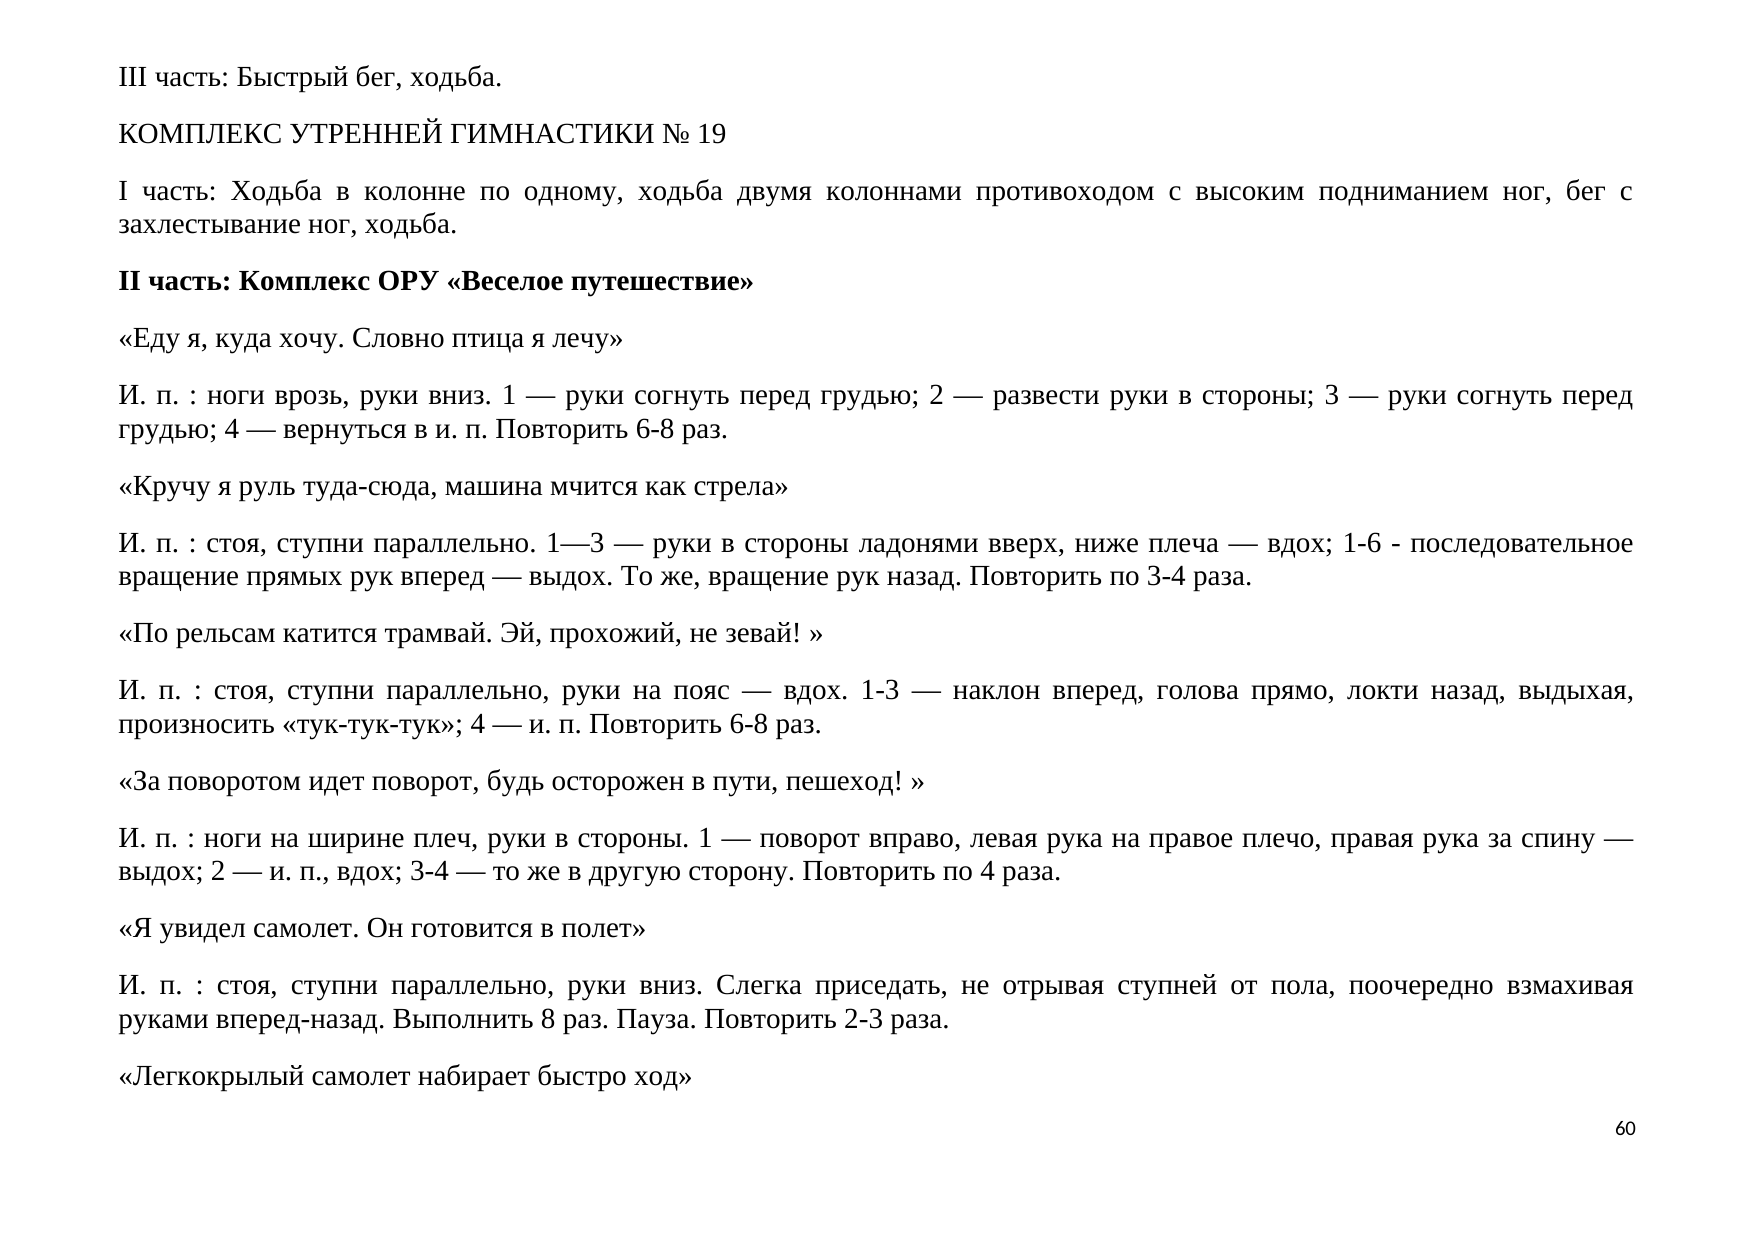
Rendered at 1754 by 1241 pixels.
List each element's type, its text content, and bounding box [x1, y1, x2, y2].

text И. п. : стоя, ступни параллельно, руки на пояс — вдох. 1-3 — наклон вперед, голова прямо, локти назад, выдыхая, произносить «тук-тук-тук»; 4 — и. п. Повторить 6-8 раз. [118, 672, 1636, 739]
text «По рельсам катится трамвай. Эй, прохожий, не зевай! » [118, 616, 1636, 649]
text И. п. : ноги на ширине плеч, руки в стороны. 1 — поворот вправо, левая рука на правое плечо, правая рука за спину — выдох; 2 — и. п., вдох; 3-4 — то же в другую сторону. Повторить по 4 раза. [118, 820, 1636, 887]
text «Еду я, куда хочу. Словно птица я лечу» [118, 321, 1636, 354]
text «За поворотом идет поворот, будь осторожен в пути, пешеход! » [118, 763, 1636, 797]
text КОМПЛЕКС УТРЕННЕЙ ГИМНАСТИКИ № 19 [118, 116, 1636, 149]
text И. п. : стоя, ступни параллельно. 1—3 — руки в стороны ладонями вверх, ниже плеча — вдох; 1-6 - последовательное вращение прямых рук вперед — выдох. То же, вращение рук назад. Повторить по 3-4 раза. [118, 525, 1636, 592]
text И. п. : ноги врозь, руки вниз. 1 — руки согнуть перед грудью; 2 — развести руки в стороны; 3 — руки согнуть перед грудью; 4 — вернуться в и. п. Повторить 6-8 раз. [118, 377, 1636, 444]
text II часть: Комплекс ОРУ «Веселое путешествие» [118, 263, 1636, 297]
text III часть: Быстрый бег, ходьба. [118, 59, 1636, 93]
text «Легкокрылый самолет набирает быстро ход» [118, 1058, 1636, 1092]
text «Я увидел самолет. Он готовится в полет» [118, 911, 1636, 944]
text «Кручу я руль туда-сюда, машина мчится как стрела» [118, 468, 1636, 502]
text I часть: Ходьба в колонне по одному, ходьба двумя колоннами противоходом с высоким подниманием ног, бег с захлестывание ног, ходьба. [118, 173, 1636, 240]
text И. п. : стоя, ступни параллельно, руки вниз. Слегка приседать, не отрывая ступней от пола, поочередно взмахивая руками вперед-назад. Выполнить 8 раз. Пауза. Повторить 2-3 раза. [118, 967, 1636, 1034]
